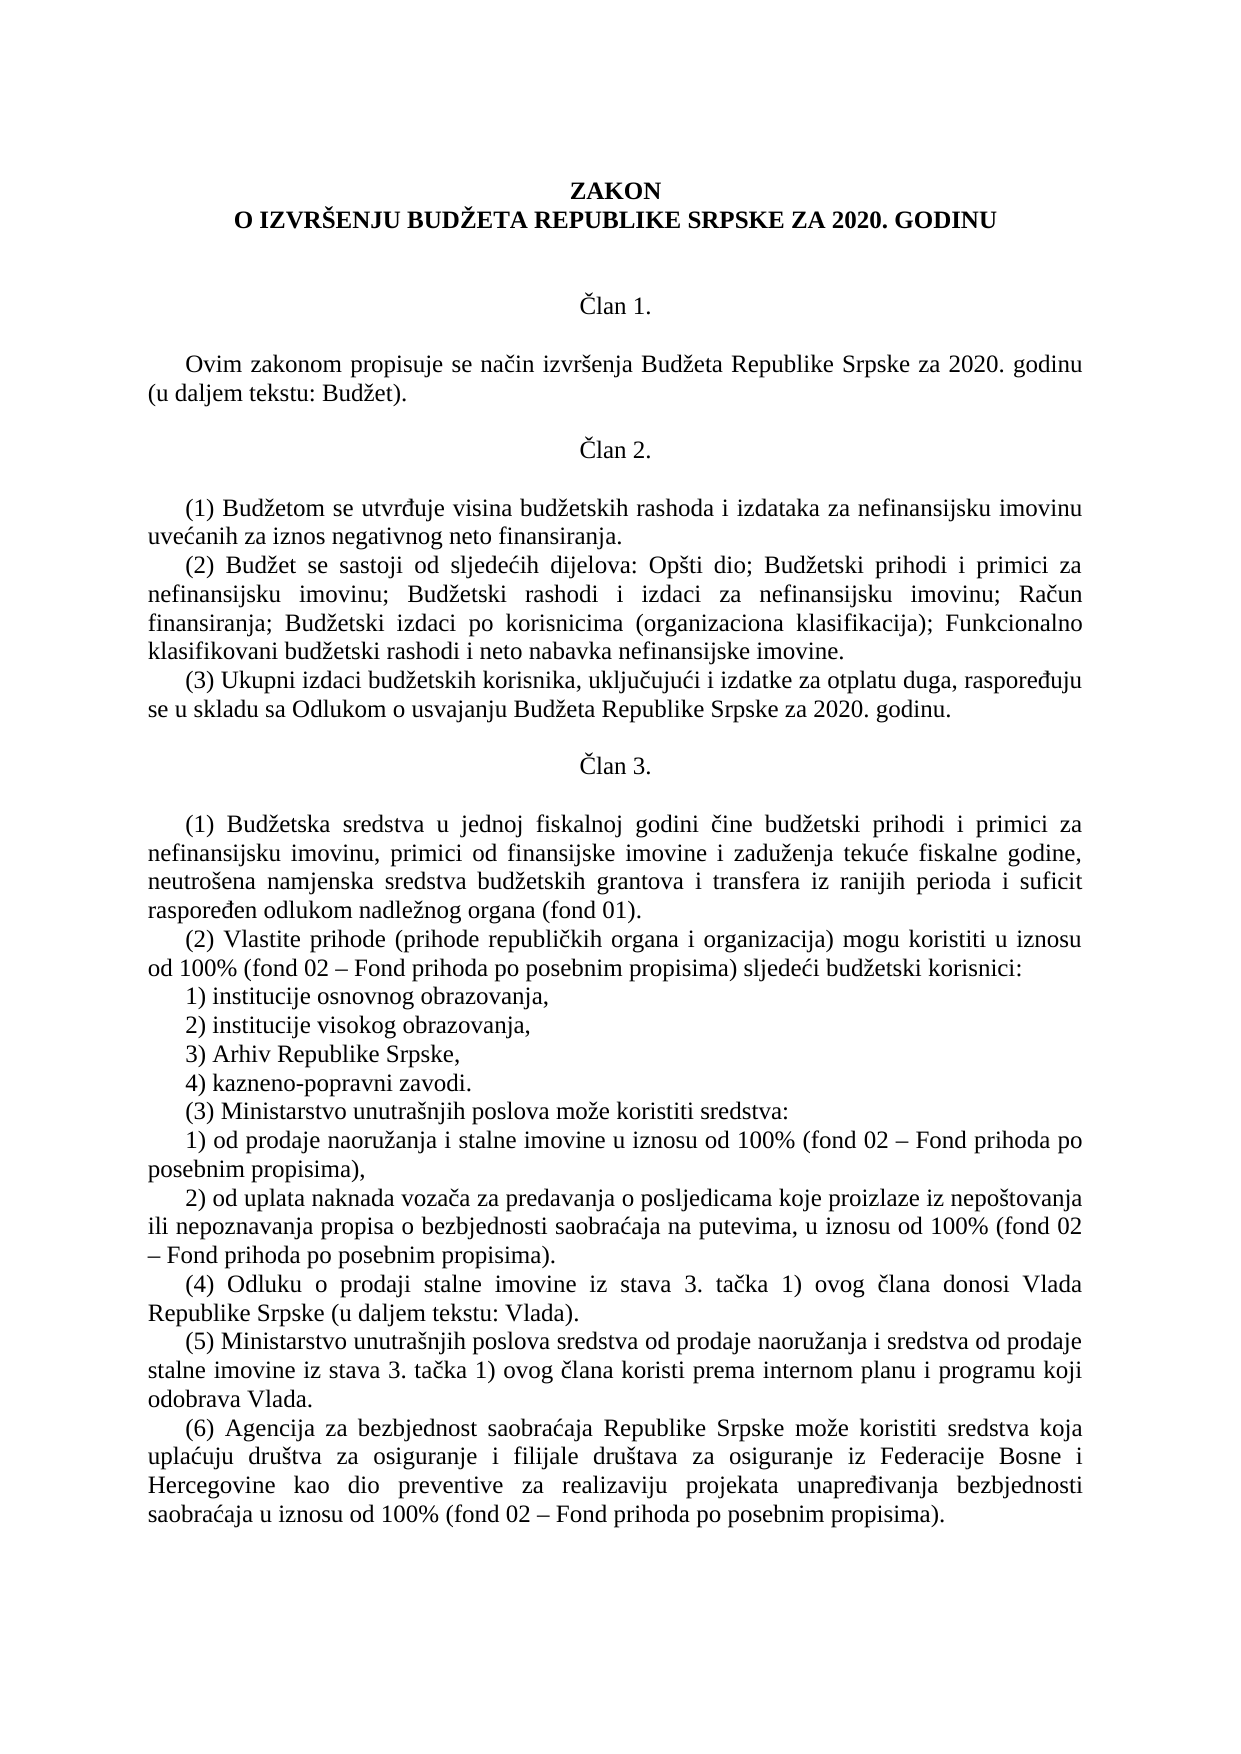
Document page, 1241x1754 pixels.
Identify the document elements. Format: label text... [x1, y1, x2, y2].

text (1) Budžetom se utvrđuje visina budžetskih rashoda i izdataka za nefinansijsku imovinu uvećanih za iznos negativnog neto finansiranja. [148, 493, 1083, 550]
text O IZVRŠENJU BUDŽETA REPUBLIKE SRPSKE ZA 2020. GODINU [148, 205, 1083, 234]
text 2) institucije visokog obrazovanja, [148, 1010, 1083, 1039]
text Član 3. [148, 751, 1083, 780]
text (5) Ministarstvo unutrašnjih poslova sredstva od prodaje naoružanja i sredstva od prodaje stalne imovine iz stava 3. tačka 1) ovog člana koristi prema internom planu i programu koji odobrava Vlada. [148, 1326, 1083, 1413]
text Ovim zakonom propisuje se način izvršenja Budžeta Republike Srpske za 2020. godinu (u daljem tekstu: Budžet). [148, 349, 1083, 406]
text (4) Odluku o prodaji stalne imovine iz stava 3. tačka 1) ovog člana donosi Vlada Republike Srpske (u daljem tekstu: Vlada). [148, 1269, 1083, 1326]
text Član 1. [148, 291, 1083, 320]
text 1) institucije osnovnog obrazovanja, [148, 981, 1083, 1010]
text (2) Vlastite prihode (prihode republičkih organa i organizacija) mogu koristiti u iznosu od 100% (fond 02 – Fond prihoda po posebnim propisima) sljedeći budžetski korisnici: [148, 924, 1083, 981]
text (6) Agencija za bezbjednost saobraćaja Republike Srpske može koristiti sredstva koja uplaćuju društva za osiguranje i filijale društava za osiguranje iz Federacije Bosne i Hercegovine kao dio preventive za realizaviju projekata unapređivanja bezbjednosti saobraćaja u iznosu od 100% (fond 02 – Fond prihoda po posebnim propisima). [148, 1413, 1083, 1528]
text 2) od uplata naknada vozača za predavanja o posljedicama koje proizlaze iz nepoštovanja ili nepoznavanja propisa o bezbjednosti saobraćaja na putevima, u iznosu od 100% (fond 02 – Fond prihoda po posebnim propisima). [148, 1183, 1083, 1269]
text (3) Ukupni izdaci budžetskih korisnika, uključujući i izdatke za otplatu duga, raspoređuju se u skladu sa Odlukom o usvajanju Budžeta Republike Srpske za 2020. godinu. [148, 665, 1083, 723]
text ZAKON [148, 176, 1083, 205]
text (1) Budžetska sredstva u jednoj fiskalnoj godini čine budžetski prihodi i primici za nefinansijsku imovinu, primici od finansijske imovine i zaduženja tekuće fiskalne godine, neutrošena namjenska sredstva budžetskih grantova i transfera iz ranijih perioda i suficit raspoređen odlukom nadležnog organa (fond 01). [148, 809, 1083, 924]
text Član 2. [148, 435, 1083, 464]
text (3) Ministarstvo unutrašnjih poslova može koristiti sredstva: [148, 1096, 1083, 1125]
text (2) Budžet se sastoji od sljedećih dijelova: Opšti dio; Budžetski prihodi i primici za nefinansijsku imovinu; Budžetski rashodi i izdaci za nefinansijsku imovinu; Račun finansiranja; Budžetski izdaci po korisnicima (organizaciona klasifikacija); Funkcionalno klasifikovani budžetski rashodi i neto nabavka nefinansijske imovine. [148, 550, 1083, 665]
text 3) Arhiv Republike Srpske, [148, 1039, 1083, 1068]
text 1) od prodaje naoružanja i stalne imovine u iznosu od 100% (fond 02 – Fond prihoda po posebnim propisima), [148, 1125, 1083, 1183]
text 4) kazneno-popravni zavodi. [148, 1068, 1083, 1096]
